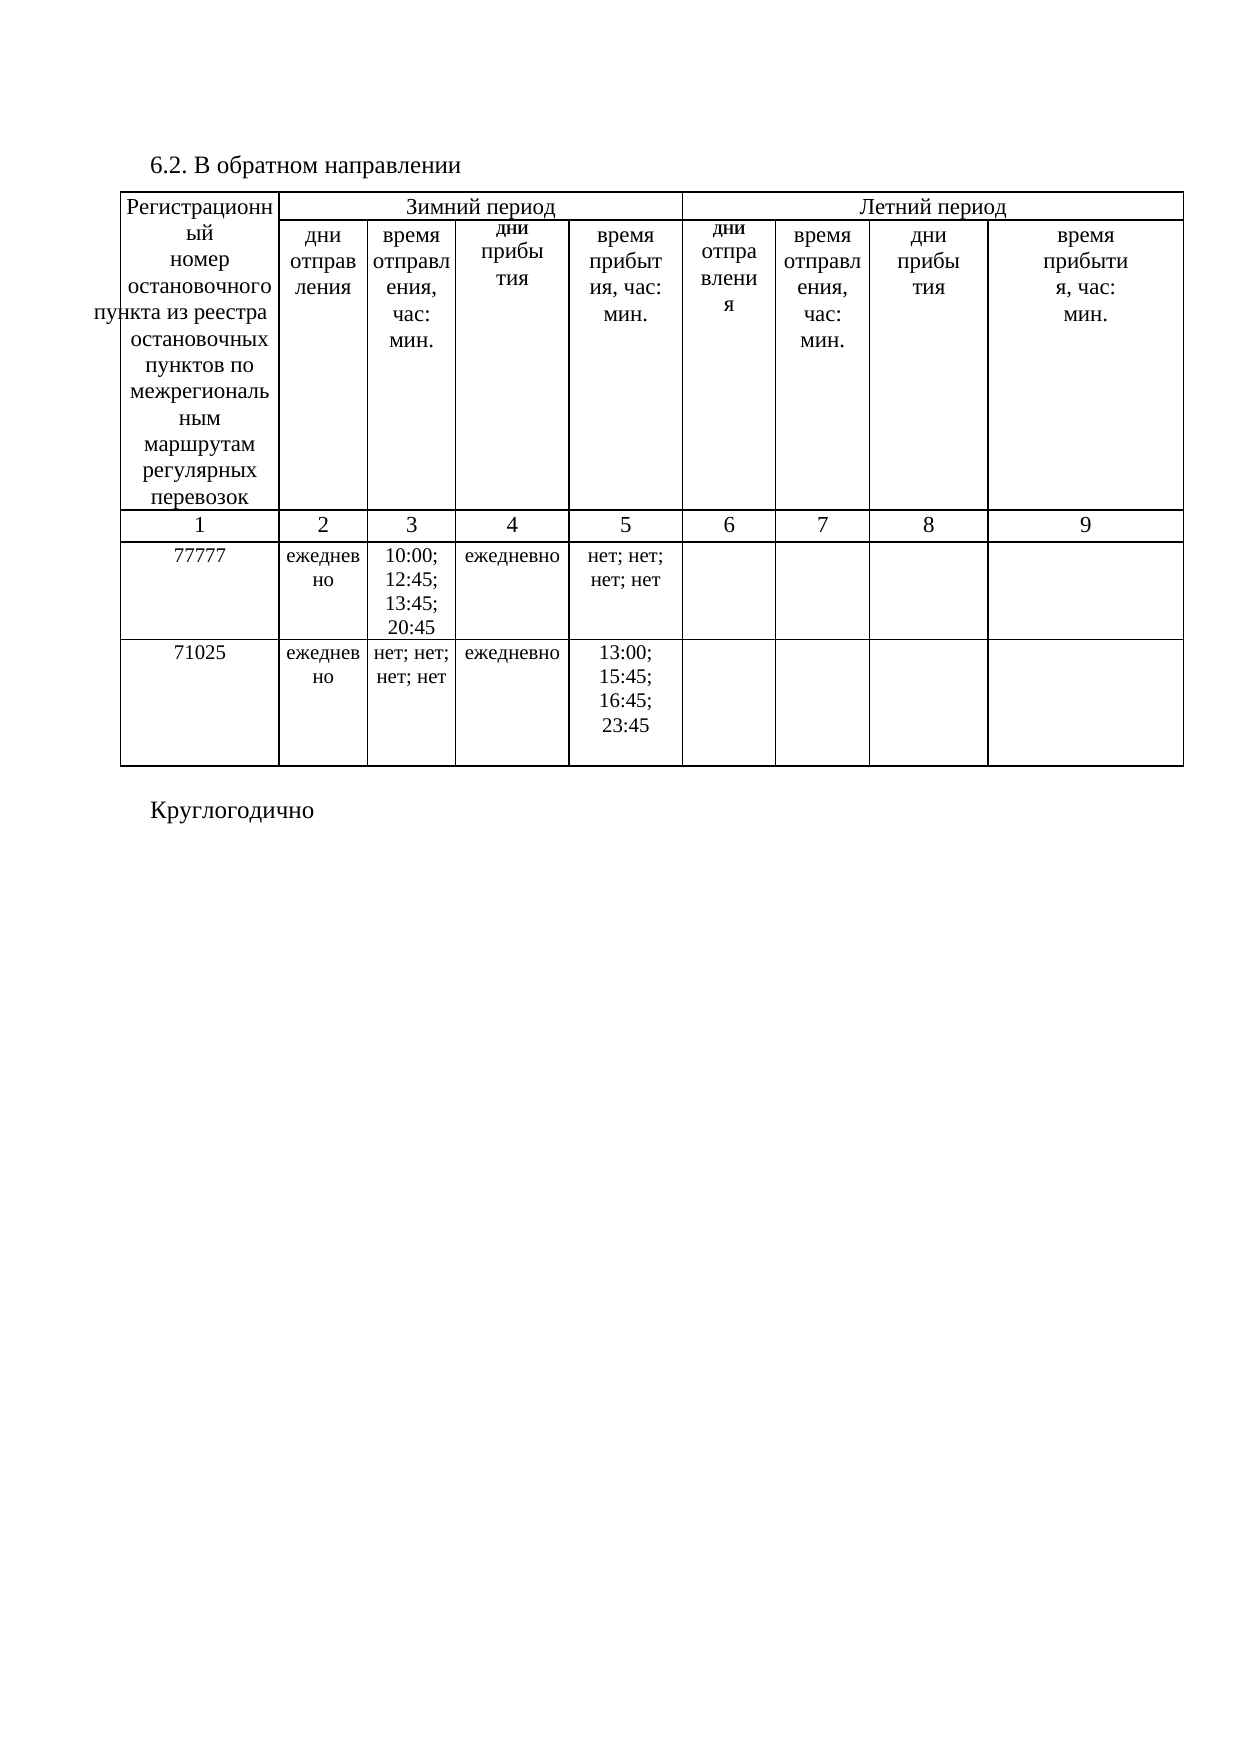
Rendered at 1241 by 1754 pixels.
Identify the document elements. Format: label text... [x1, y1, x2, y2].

table_cell [870, 640, 987, 765]
table_cell 10:00; 12:45; 13:45; 20:45 [368, 543, 455, 639]
table_cell [870, 543, 987, 639]
text 6.2. В обратном направлении [150, 150, 1090, 179]
text Круглогодично [150, 796, 1090, 824]
table_cell дни прибы тия [870, 221, 987, 509]
table_cell ежедневно [280, 543, 367, 639]
table_cell время отправл ения, час: мин. [368, 221, 455, 509]
table_cell 2 [280, 511, 367, 541]
table_cell дни отправ ления [280, 221, 367, 509]
table_cell время прибыти я, час: мин. [989, 221, 1183, 509]
table_cell 5 [570, 511, 682, 541]
table_cell ДНИ прибы тия [456, 221, 568, 509]
table_cell ДНИ отпра влени я [683, 221, 775, 509]
table_cell [683, 543, 775, 639]
table_cell 3 [368, 511, 455, 541]
table_cell время отправл ения, час: мин. [776, 221, 869, 509]
table_cell 13:00; 15:45; 16:45; 23:45 [570, 640, 682, 765]
table_cell [683, 640, 775, 765]
table_header Зимний период [280, 193, 682, 219]
table_cell 6 [683, 511, 775, 541]
table_cell 4 [456, 511, 568, 541]
table_cell 8 [870, 511, 987, 541]
table_cell 71025 [121, 640, 278, 765]
table_cell [989, 543, 1183, 639]
table_cell нет; нет; нет; нет [570, 543, 682, 639]
table_cell ежедневно [280, 640, 367, 765]
table_cell [989, 640, 1183, 765]
table_cell нет; нет; нет; нет [368, 640, 455, 765]
table_cell 77777 [121, 543, 278, 639]
table_cell время прибыт ия, час: мин. [570, 221, 682, 509]
table_header Регистрационный номер остановочного пункта из реестра остановочных пунктов по межрегиональным маршрутам регулярных перевозок [121, 193, 278, 509]
table_cell ежедневно [456, 640, 568, 765]
table_cell [776, 640, 869, 765]
table_header Летний период [683, 193, 1183, 219]
table_cell 1 [121, 511, 278, 541]
table_cell [776, 543, 869, 639]
table_cell 7 [776, 511, 869, 541]
table_cell 9 [989, 511, 1183, 541]
table_cell ежедневно [456, 543, 568, 639]
